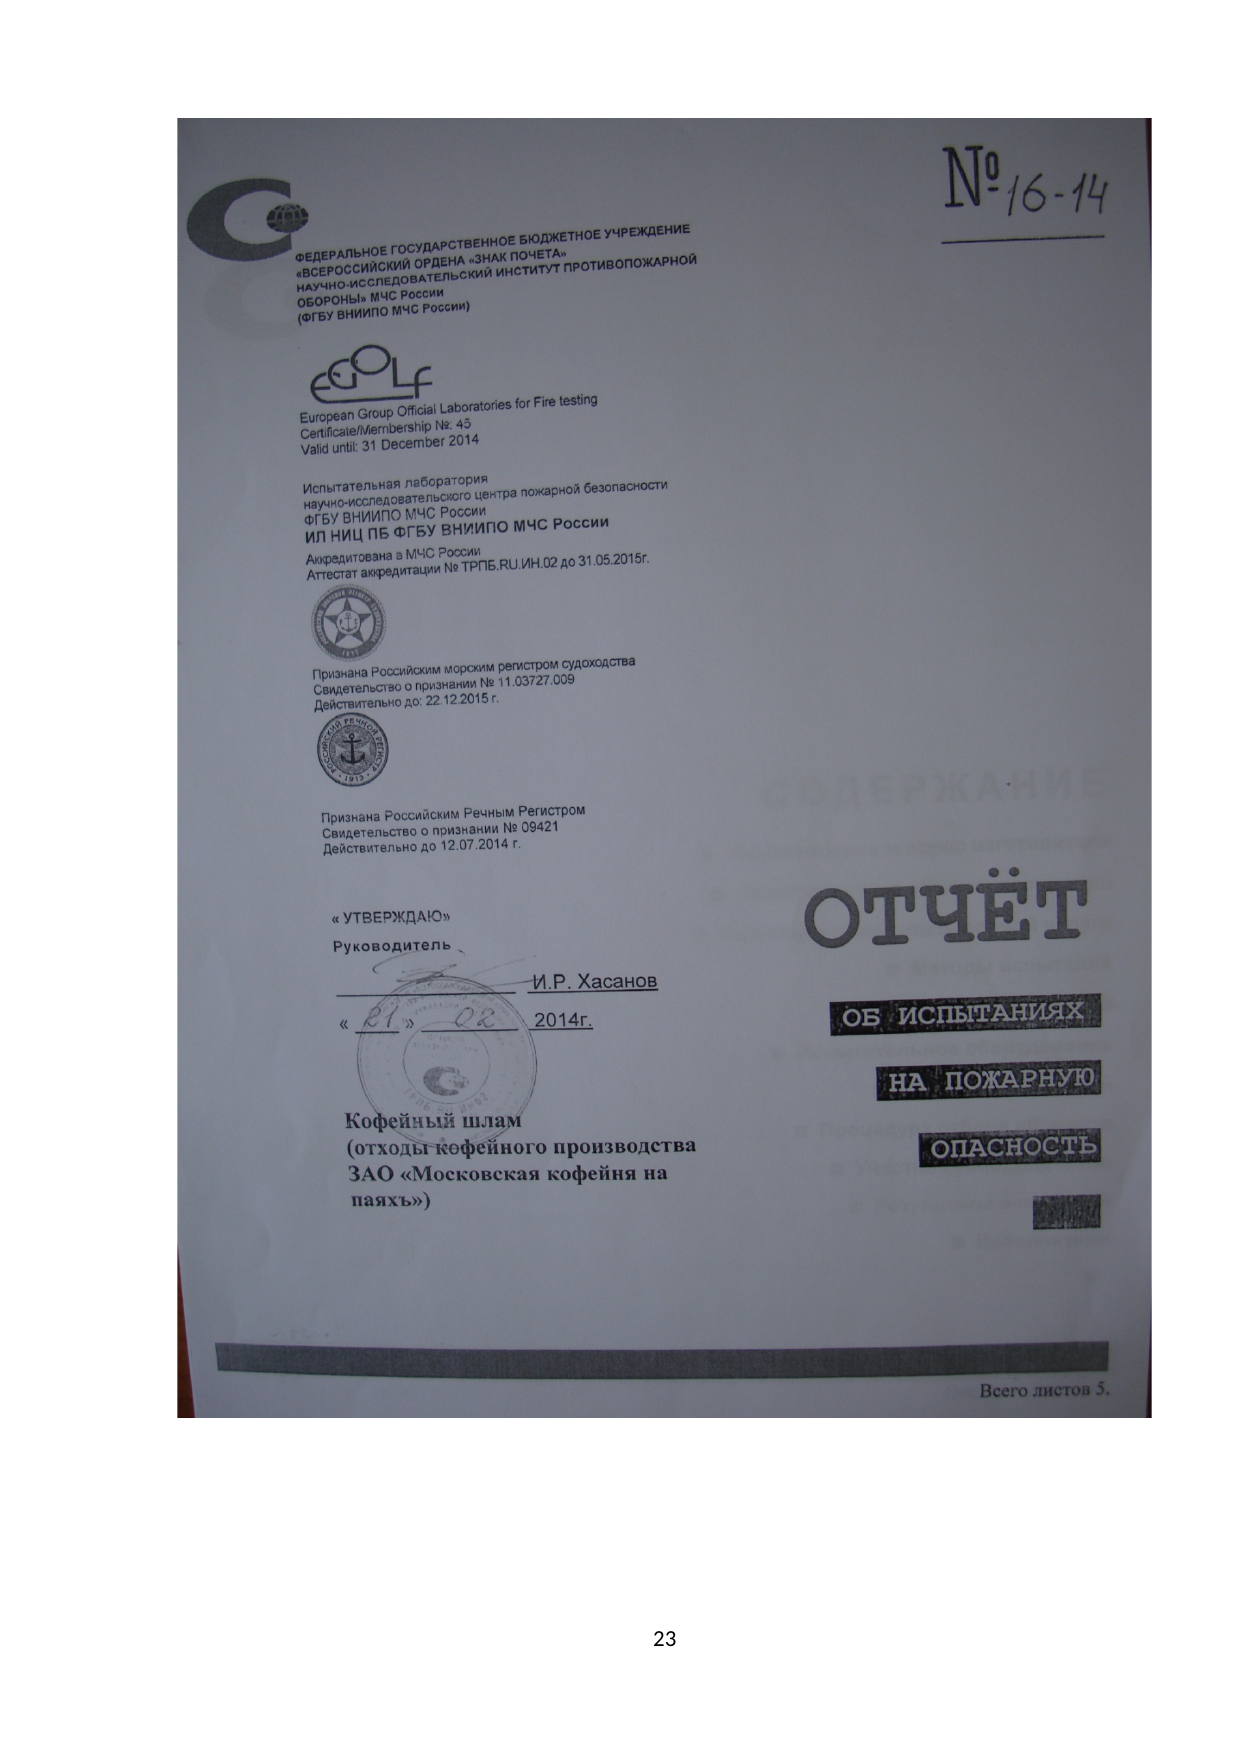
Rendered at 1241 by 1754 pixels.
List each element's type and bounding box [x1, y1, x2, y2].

picture [177, 118, 1152, 1418]
